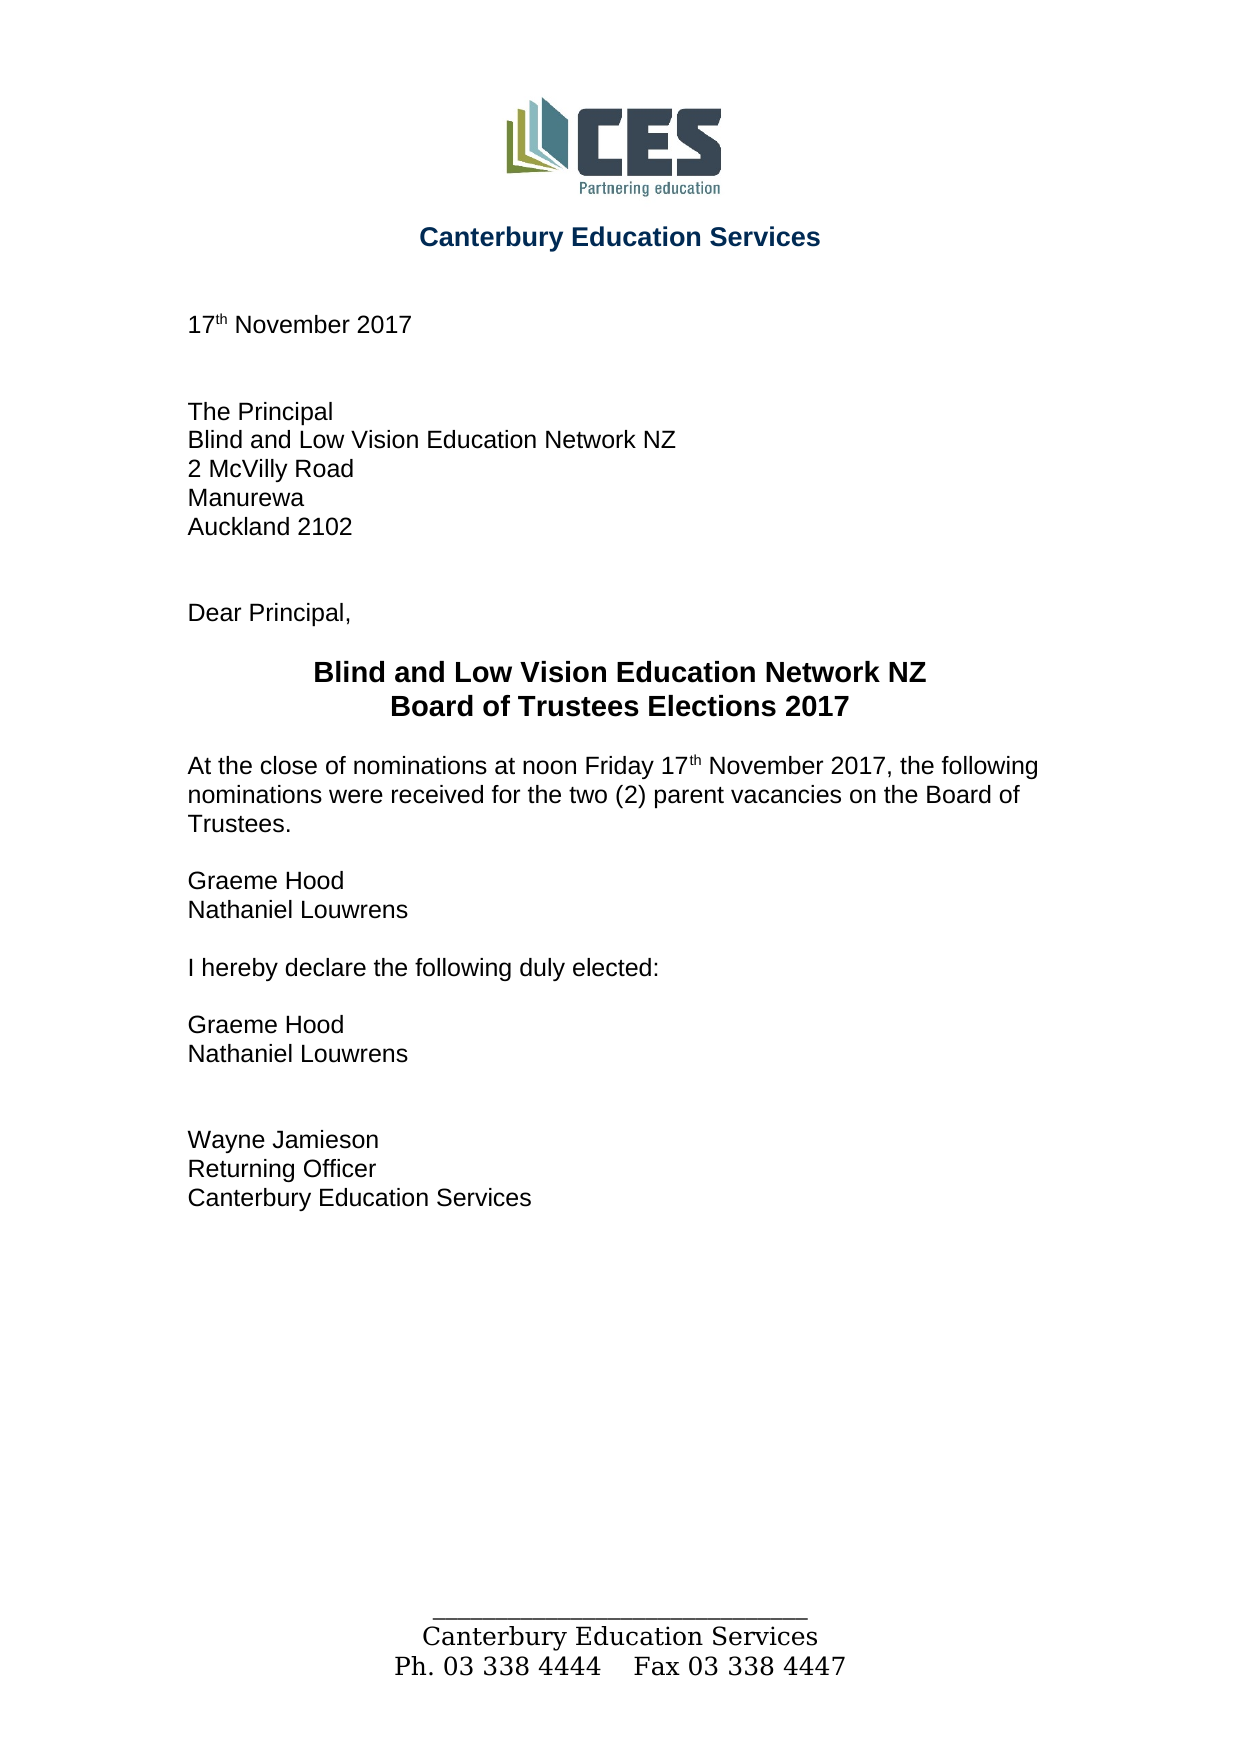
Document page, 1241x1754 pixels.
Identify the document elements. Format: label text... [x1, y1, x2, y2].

text Returning Officer [187, 1154, 1053, 1183]
text Nathaniel Louwrens [187, 895, 1053, 924]
text 2 McVilly Road [187, 454, 1053, 483]
text Blind and Low Vision Education Network NZ [187, 426, 1053, 454]
text 17th November 2017 [187, 311, 1053, 339]
text Canterbury Education Services [187, 221, 1053, 252]
text The Principal [187, 397, 1053, 426]
text Wayne Jamieson [187, 1125, 1053, 1154]
text At the close of nominations at noon Friday 17th November 2017, the following nominations were received for the two (2) parent vacancies on the Board of Trustees. [187, 751, 1053, 838]
text Nathaniel Louwrens [187, 1039, 1053, 1068]
text Manurewa [187, 483, 1053, 512]
text Auckland 2102 [187, 512, 1053, 541]
picture [491, 75, 750, 221]
subtitle Board of Trustees Elections 2017 [187, 689, 1053, 723]
text Graeme Hood [187, 1010, 1053, 1039]
text Dear Principal, [187, 598, 1053, 627]
text Graeme Hood [187, 866, 1053, 895]
subtitle Blind and Low Vision Education Network NZ [187, 656, 1053, 689]
text I hereby declare the following duly elected: [187, 953, 1053, 981]
text Canterbury Education Services [187, 1183, 1053, 1211]
